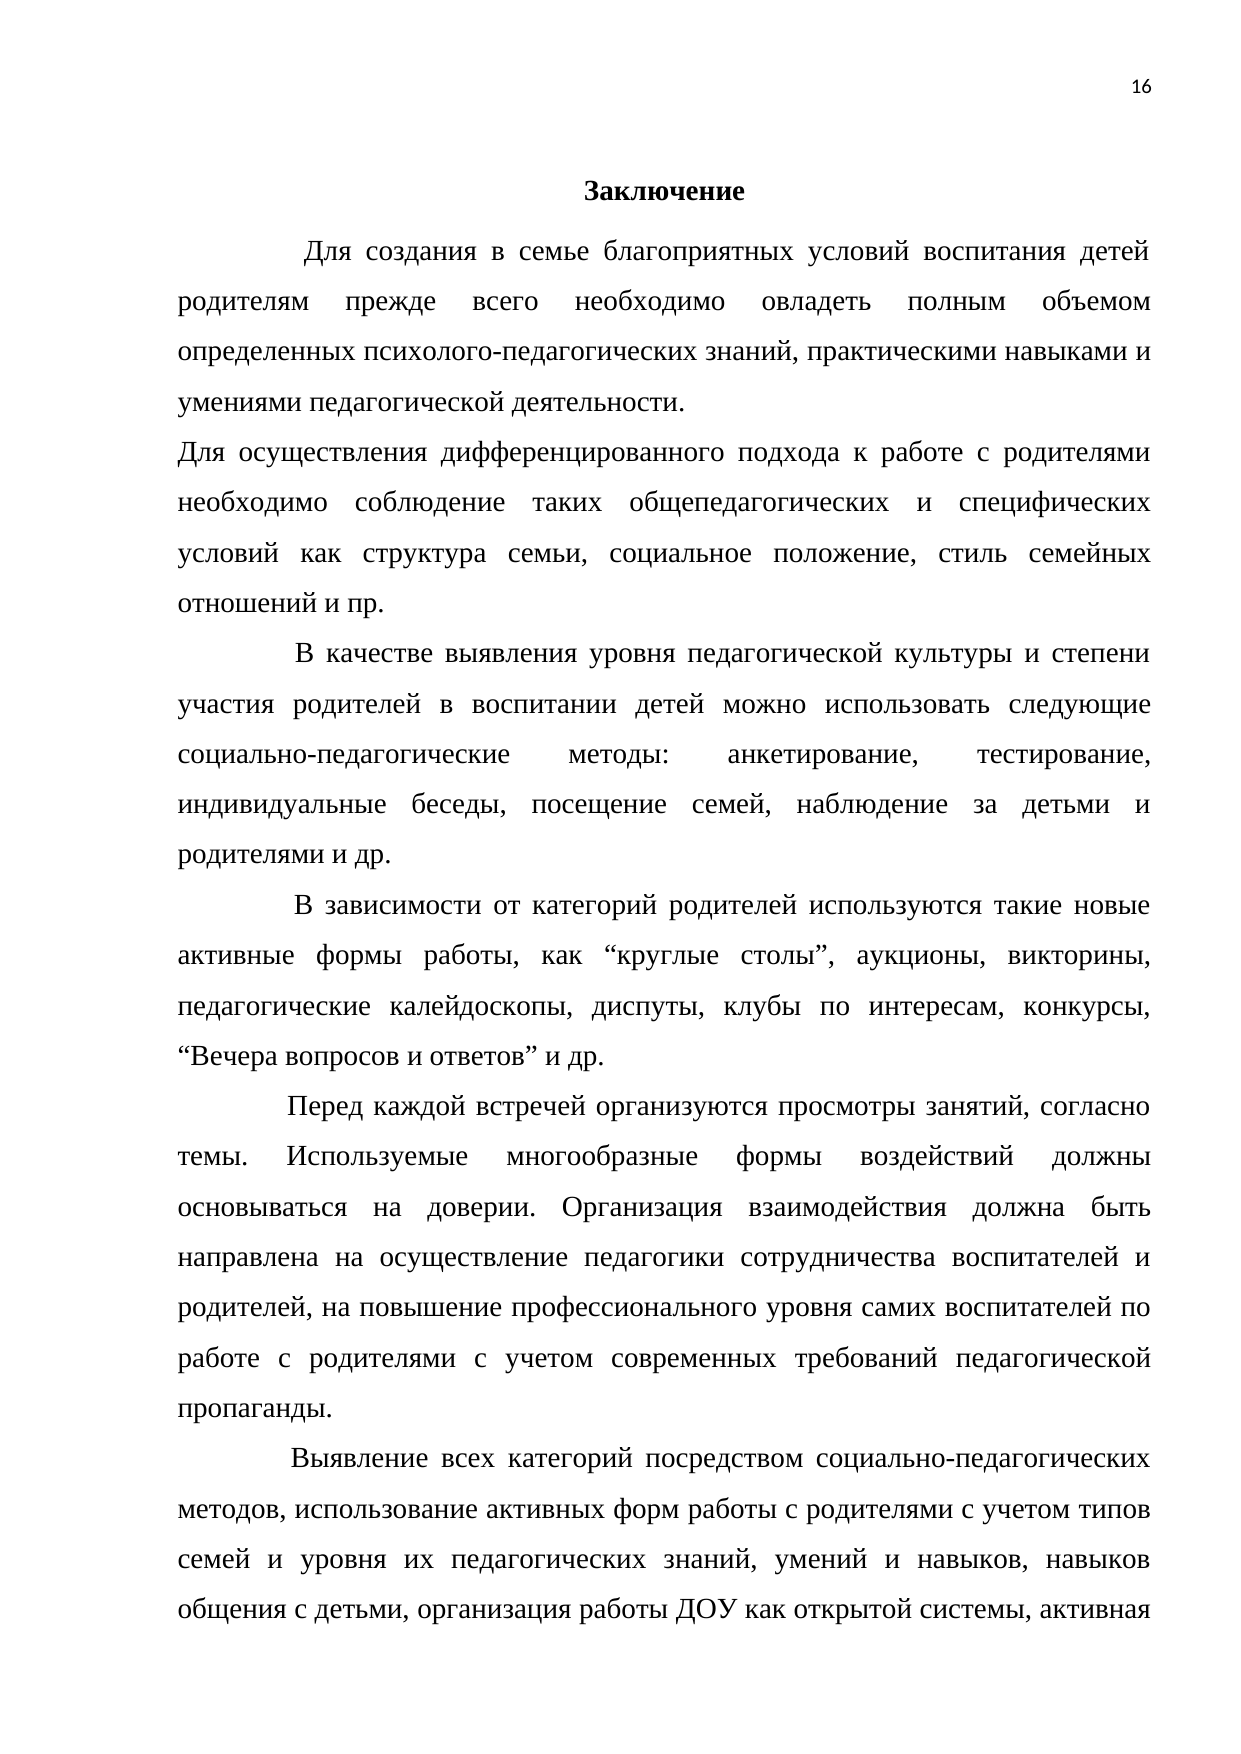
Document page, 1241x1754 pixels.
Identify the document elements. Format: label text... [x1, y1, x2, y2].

text Для осуществления дифференцированного подхода к работе с родителями необходимо соблюдение таких общепедагогических и специфических условий как структура семьи, социальное положение, стиль семейных отношений и пр. [177, 434, 1152, 619]
text В зависимости от категорий родителей используются такие новые активные формы работы, как “круглые столы”, аукционы, викторины, педагогические калейдоскопы, диспуты, клубы по интересам, конкурсы, “Вечера вопросов и ответов” и др. [177, 887, 1152, 1071]
text Перед каждой встречей организуются просмотры занятий, согласно темы. Используемые многообразные формы воздействий должны основываться на доверии. Организация взаимодействия должна быть направлена на осуществление педагогики сотрудничества воспитателей и родителей, на повышение профессионального уровня самих воспитателей по работе с родителями с учетом современных требований педагогической пропаганды. [177, 1088, 1152, 1424]
text В качестве выявления уровня педагогической культуры и степени участия родителей в воспитании детей можно использовать следующие социально-педагогические методы: анкетирование, тестирование, индивидуальные беседы, посещение семей, наблюдение за детьми и родителями и др. [177, 635, 1152, 870]
text Заключение [177, 173, 1152, 207]
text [177, 1440, 1152, 1625]
text Для создания в семье благоприятных условий воспитания детей родителям прежде всего необходимо овладеть полным объемом определенных психолого-педагогических знаний, практическими навыками и умениями педагогической деятельности. [177, 233, 1152, 417]
